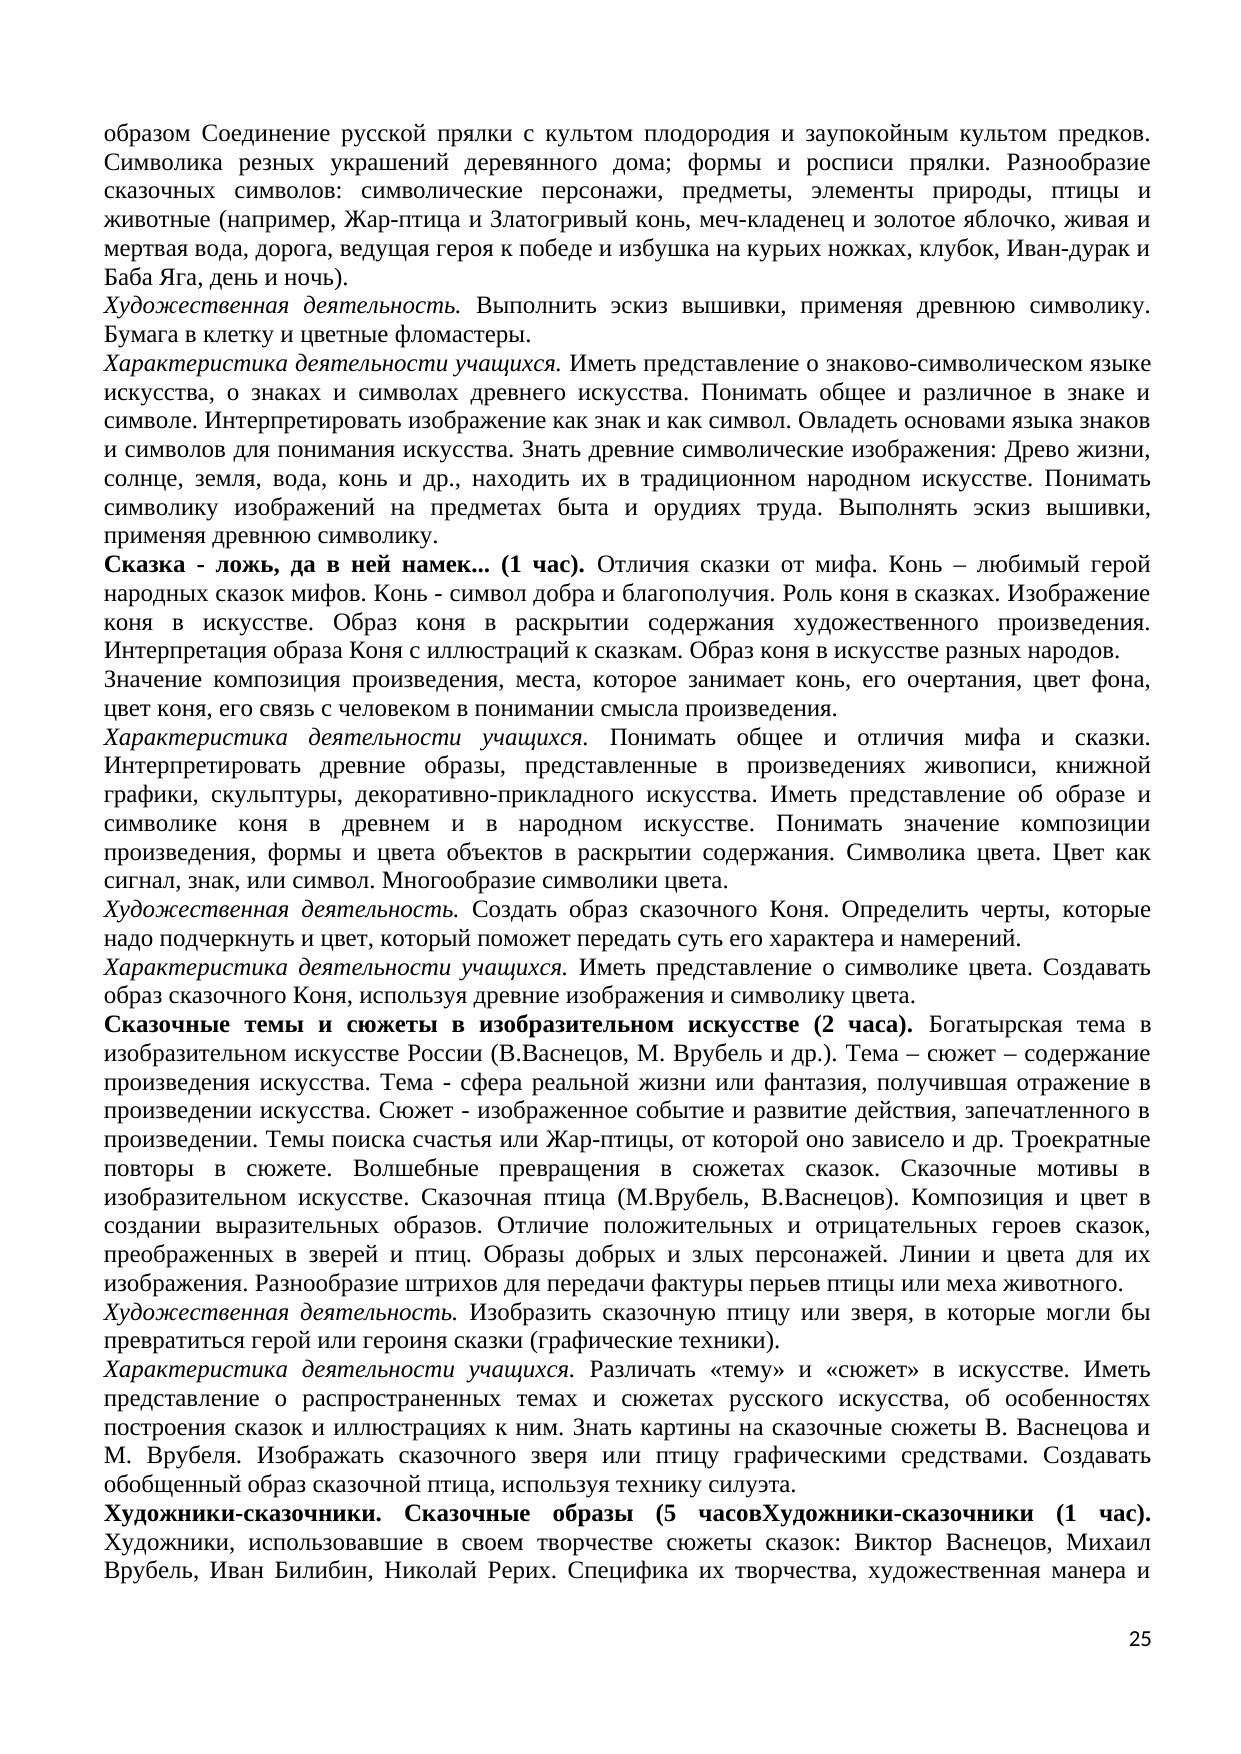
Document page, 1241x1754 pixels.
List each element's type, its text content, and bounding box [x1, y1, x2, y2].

text Сказка - ложь, да в ней намек... (1 час). Отличия сказки от мифа. Конь – любимый герой народных сказок мифов. Конь - символ добра и благополучия. Роль коня в сказках. Изображение коня в искусстве. Образ коня в раскрытии содержания художественного произведения. Интерпретация образа Коня с иллюстраций к сказкам. Образ коня в искусстве разных народов. [103, 549, 1152, 664]
text Характеристика деятельности учащихся. Различать «тему» и «сюжет» в искусстве. Иметь представление о распространенных темах и сюжетах русского искусства, об особенностях построения сказок и иллюстрациях к ним. Знать картины на сказочные сюжеты В. Васнецова и М. Врубеля. Изображать сказочного зверя или птицу графическими средствами. Создавать обобщенный образ сказочной птица, используя технику силуэта. [103, 1354, 1152, 1498]
text Характеристика деятельности учащихся. Иметь представление о знаково-символическом языке искусства, о знаках и символах древнего искусства. Понимать общее и различное в знаке и символе. Интерпретировать изображение как знак и как символ. Овладеть основами языка знаков и символов для понимания искусства. Знать древние символические изображения: Древо жизни, солнце, земля, вода, конь и др., находить их в традиционном народном искусстве. Понимать символику изображений на предметах быта и орудиях труда. Выполнять эскиз вышивки, применяя древнюю символику. [103, 348, 1152, 549]
text Характеристика деятельности учащихся. Иметь представление о символике цвета. Создавать образ сказочного Коня, используя древние изображения и символику цвета. [103, 952, 1152, 1009]
text Сказочные темы и сюжеты в изобразительном искусстве (2 часа). Богатырская тема в изобразительном искусстве России (В.Васнецов, М. Врубель и др.). Тема – сюжет – содержание произведения искусства. Тема - сфера реальной жизни или фантазия, получившая отражение в произведении искусства. Сюжет - изображенное событие и развитие действия, запечатленного в произведении. Темы поиска счастья или Жар-птицы, от которой оно зависело и др. Троекратные повторы в сюжете. Волшебные превращения в сюжетах сказок. Сказочные мотивы в изобразительном искусстве. Сказочная птица (М.Врубель, В.Васнецов). Композиция и цвет в создании выразительных образов. Отличие положительных и отрицательных героев сказок, преображенных в зверей и птиц. Образы добрых и злых персонажей. Линии и цвета для их изображения. Разнообразие штрихов для передачи фактуры перьев птицы или меха животного. [103, 1009, 1152, 1297]
text Художественная деятельность. Изобразить сказочную птицу или зверя, в которые могли бы превратиться герой или героиня сказки (графические техники). [103, 1297, 1152, 1354]
text Значение композиция произведения, места, которое занимает конь, его очертания, цвет фона, цвет коня, его связь с человеком в понимании смысла произведения. [103, 664, 1152, 722]
text Характеристика деятельности учащихся. Понимать общее и отличия мифа и сказки. Интерпретировать древние образы, представленные в произведениях живописи, книжной графики, скульптуры, декоративно-прикладного искусства. Иметь представление об образе и символике коня в древнем и в народном искусстве. Понимать значение композиции произведения, формы и цвета объектов в раскрытии содержания. Символика цвета. Цвет как сигнал, знак, или символ. Многообразие символики цвета. [103, 722, 1152, 894]
text Художественная деятельность. Выполнить эскиз вышивки, применяя древнюю символику. Бумага в клетку и цветные фломастеры. [103, 291, 1152, 348]
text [103, 118, 1152, 291]
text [103, 1498, 1152, 1584]
text Художественная деятельность. Создать образ сказочного Коня. Определить черты, которые надо подчеркнуть и цвет, который поможет передать суть его характера и намерений. [103, 894, 1152, 952]
